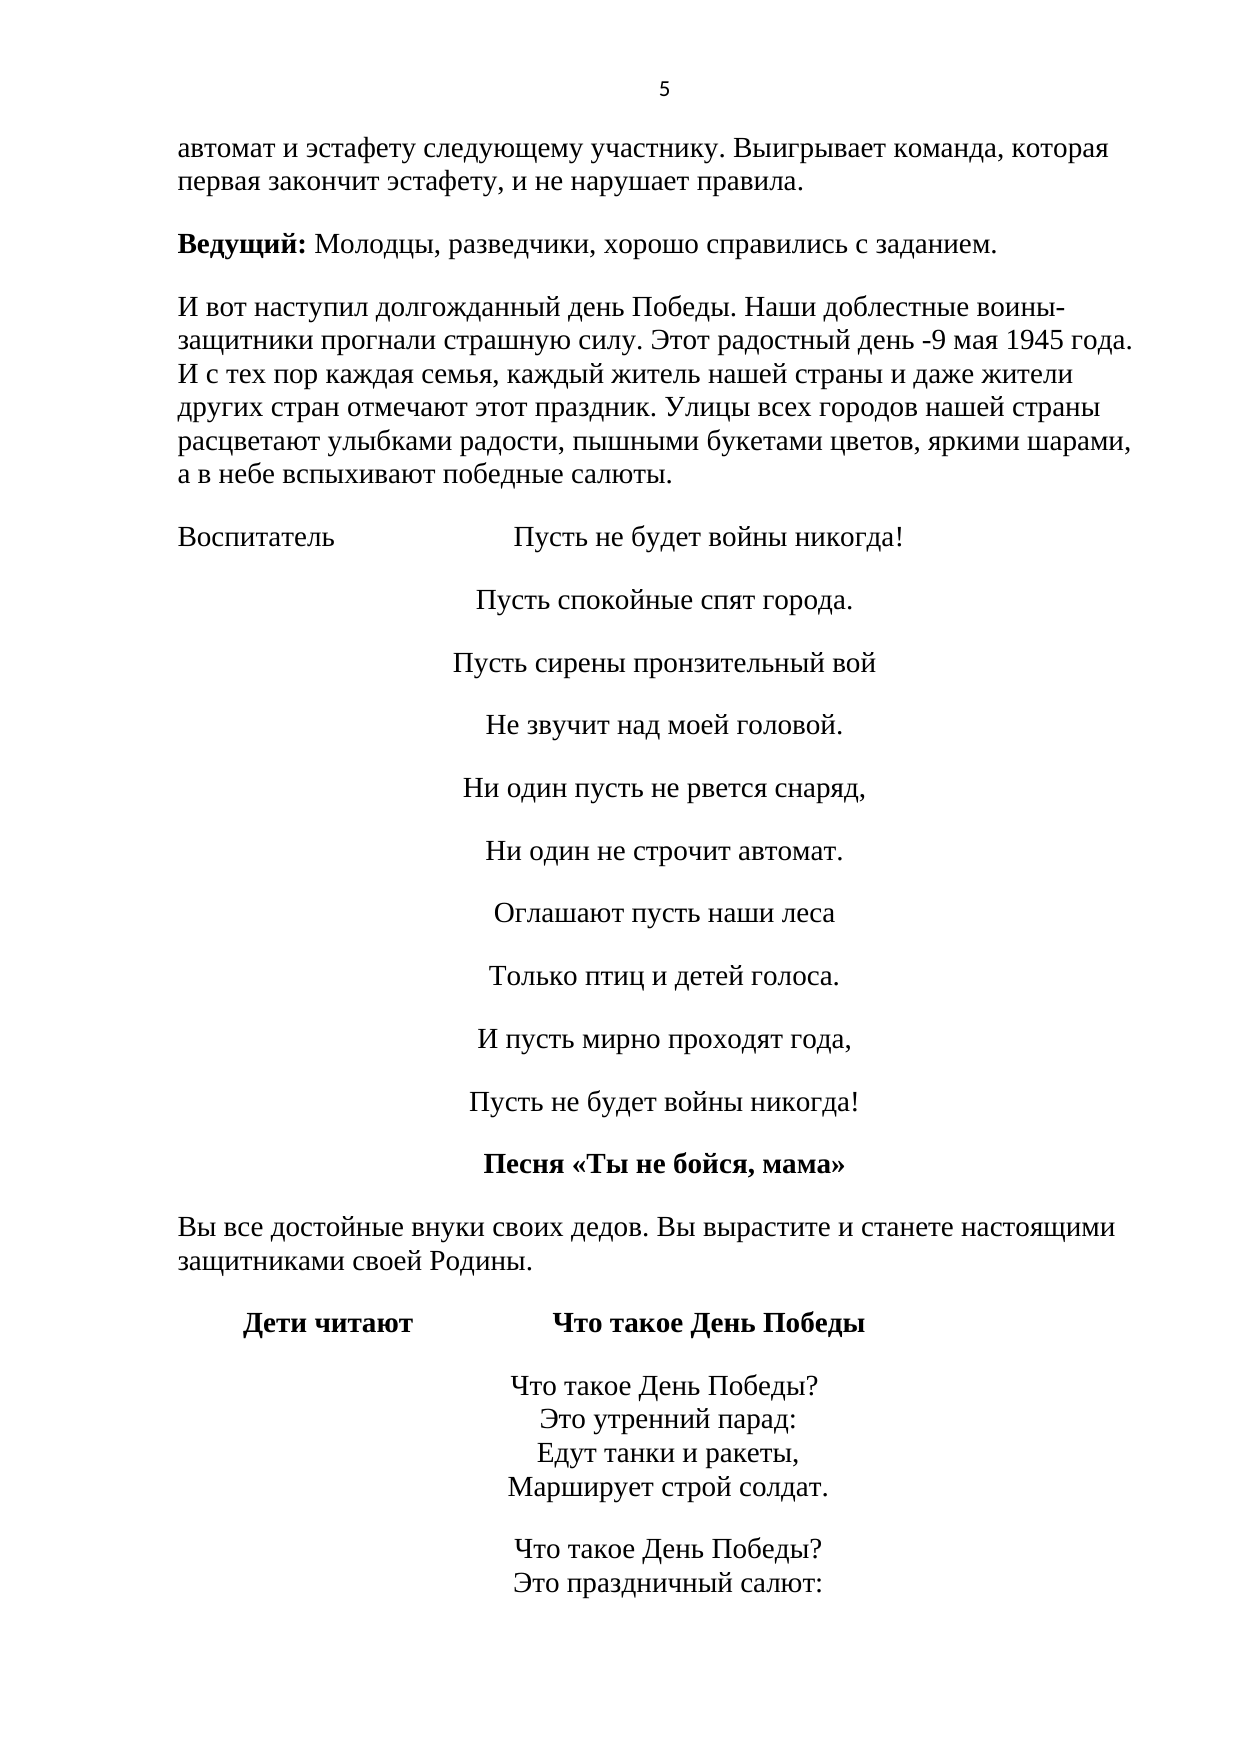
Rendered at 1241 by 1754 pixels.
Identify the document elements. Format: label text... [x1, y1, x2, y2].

text Ни один не строчит автомат. [177, 833, 1152, 866]
text Пусть не будет войны никогда! [177, 1084, 1152, 1117]
text Ведущий: Молодцы, разведчики, хорошо справились с заданием. [177, 226, 1152, 260]
text Только птиц и детей голоса. [177, 958, 1152, 992]
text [177, 130, 1152, 197]
text Оглашают пусть наши леса [177, 896, 1152, 929]
text Пусть сирены пронзительный вой [177, 645, 1152, 678]
text Что такое День Победы? Это утренний парад: Едут танки и ракеты, Марширует строй солдат. [177, 1368, 1152, 1502]
text И пусть мирно проходят года, [177, 1021, 1152, 1054]
text Ни один пусть не рвется снаряд, [177, 770, 1152, 804]
text Песня «Ты не бойся, мама» [177, 1146, 1152, 1180]
text Дети читают Что такое День Победы [177, 1305, 1152, 1339]
text И вот наступил долгожданный день Победы. Наши доблестные воины-защитники прогнали страшную силу. Этот радостный день -9 мая 1945 года. И с тех пор каждая семья, каждый житель нашей страны и даже жители других стран отмечают этот праздник. Улицы всех городов нашей страны расцветают улыбками радости, пышными букетами цветов, яркими шарами, а в небе вспыхивают победные салюты. [177, 289, 1152, 490]
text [177, 1531, 1152, 1598]
text Воспитатель Пусть не будет войны никогда! [177, 519, 1152, 553]
text Вы все достойные внуки своих дедов. Вы вырастите и станете настоящими защитниками своей Родины. [177, 1209, 1152, 1276]
text Пусть спокойные спят города. [177, 582, 1152, 616]
text Не звучит над моей головой. [177, 707, 1152, 741]
